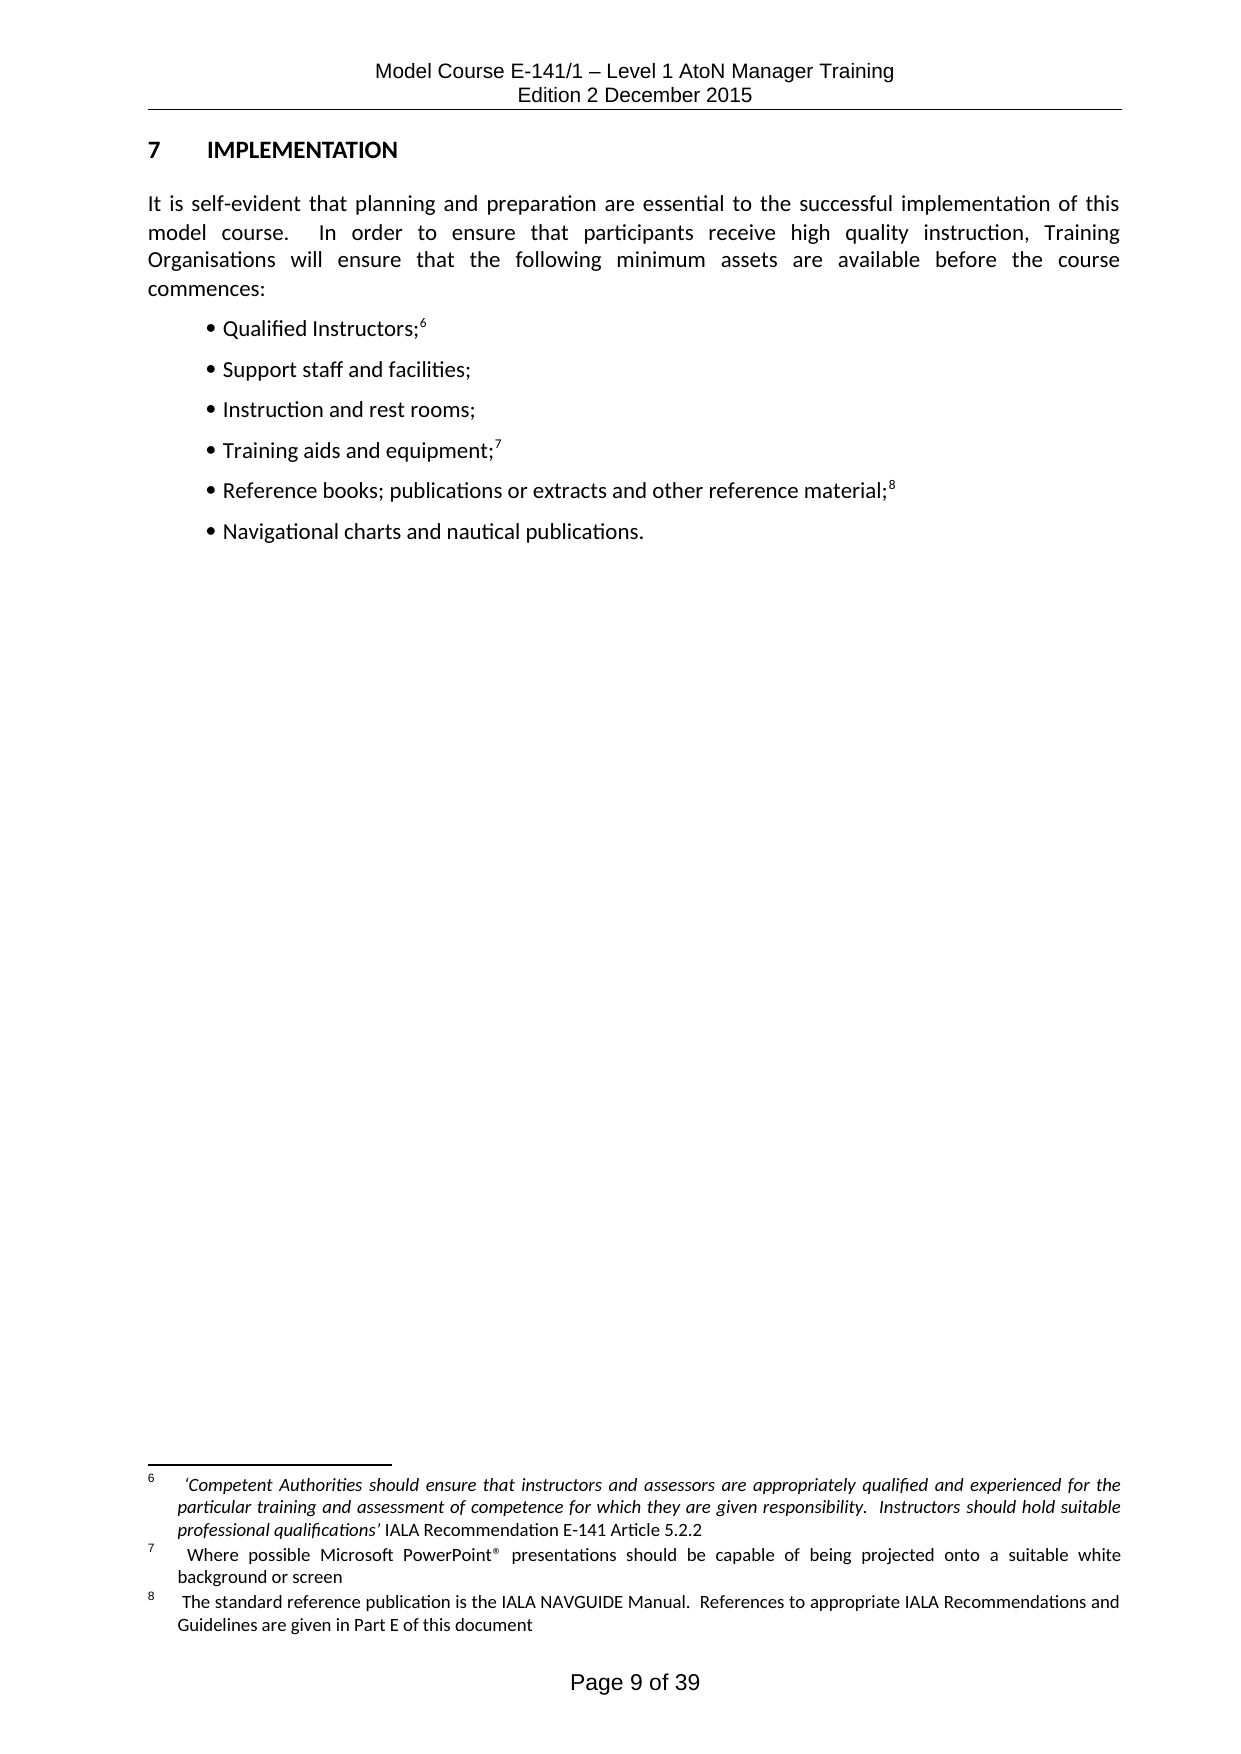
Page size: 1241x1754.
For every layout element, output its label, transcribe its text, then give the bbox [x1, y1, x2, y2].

text Training aids and equipment; [207, 436, 1122, 464]
text Instruction and rest rooms; [207, 395, 1122, 423]
text Support staff and facilities; [207, 355, 1122, 383]
text It is self-evident that planning and preparation are essential to the successful implementation of this model course. In order to ensure that participants receive high quality instruction, Training Organisations will ensure that the following minimum assets are available before the course commences: [148, 189, 1122, 302]
text Qualified Instructors; [207, 314, 1122, 342]
subtitle IMPLEMENTATION [148, 134, 1122, 164]
text Reference books; publications or extracts and other reference material; [207, 476, 1122, 504]
text Navigational charts and nautical publications. [207, 517, 1122, 545]
